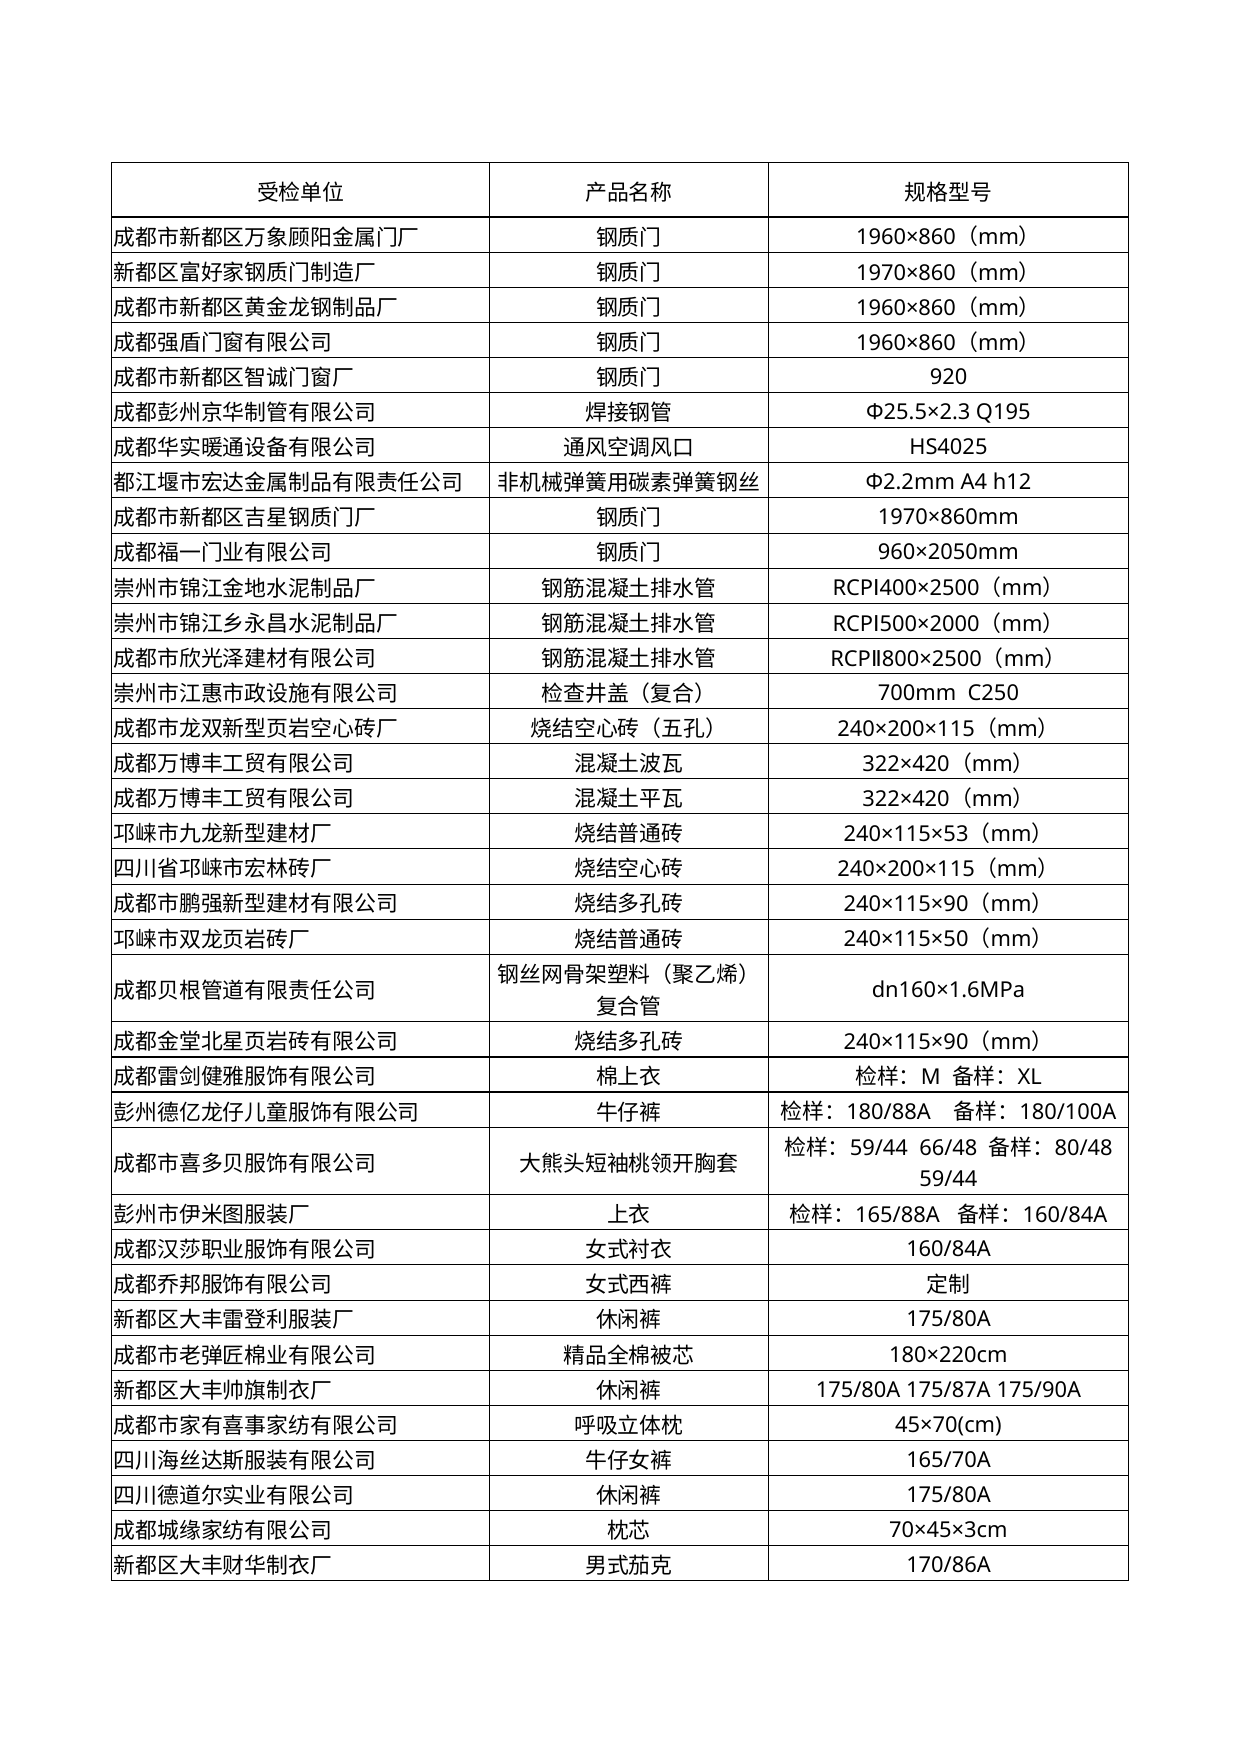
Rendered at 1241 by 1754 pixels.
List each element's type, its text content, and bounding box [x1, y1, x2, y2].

table_cell 160/84A [769, 1230, 1128, 1264]
table_cell 检查井盖（复合） [490, 674, 768, 708]
table_cell 大熊头短袖桃领开胸套 [490, 1128, 768, 1194]
table_cell 四川省邛崃市宏林砖厂 [112, 849, 489, 883]
table_cell 四川德道尔实业有限公司 [112, 1476, 489, 1510]
table_cell 彭州德亿龙仔儿童服饰有限公司 [112, 1093, 489, 1127]
table_cell 240×200×115（mm） [769, 709, 1128, 743]
table_cell 烧结空心砖 [490, 849, 768, 883]
table_cell 成都市喜多贝服饰有限公司 [112, 1128, 489, 1194]
table_cell 45×70(cm) [769, 1406, 1128, 1440]
table_cell 322×420（mm） [769, 779, 1128, 813]
table_cell 成都华实暖通设备有限公司 [112, 428, 489, 462]
table_cell 钢丝网骨架塑料（聚乙烯）复合管 [490, 955, 768, 1021]
table_cell 175/80A [769, 1301, 1128, 1334]
table_cell 钢筋混凝土排水管 [490, 604, 768, 638]
table_cell 1960×860（mm） [769, 218, 1128, 252]
table_cell 成都强盾门窗有限公司 [112, 323, 489, 357]
table_cell 崇州市锦江金地水泥制品厂 [112, 569, 489, 603]
table_cell 新都区大丰帅旗制衣厂 [112, 1371, 489, 1405]
table_cell 牛仔女裤 [490, 1441, 768, 1475]
table_cell 新都区富好家钢质门制造厂 [112, 253, 489, 287]
table_cell 休闲裤 [490, 1371, 768, 1405]
table_cell 1960×860（mm） [769, 323, 1128, 357]
table_cell RCPⅡ800×2500（mm） [769, 639, 1128, 673]
table_cell 70×45×3cm [769, 1511, 1128, 1545]
table_cell 成都万博丰工贸有限公司 [112, 744, 489, 778]
table_cell 920 [769, 358, 1128, 392]
table_cell 成都市新都区吉星钢质门厂 [112, 498, 489, 532]
table_cell 非机械弹簧用碳素弹簧钢丝 [490, 463, 768, 497]
table_cell 成都金堂北星页岩砖有限公司 [112, 1022, 489, 1056]
table_cell 960×2050mm [769, 534, 1128, 567]
table_cell 女式西裤 [490, 1265, 768, 1299]
table_cell 322×420（mm） [769, 744, 1128, 778]
table_cell Φ2.2mm A4 h12 [769, 463, 1128, 497]
table_cell 棉上衣 [490, 1058, 768, 1091]
table_cell 成都市新都区黄金龙钢制品厂 [112, 288, 489, 322]
table_cell 成都乔邦服饰有限公司 [112, 1265, 489, 1299]
table_cell 1970×860mm [769, 498, 1128, 532]
table_cell 240×115×53（mm） [769, 814, 1128, 848]
table_cell Ф25.5×2.3 Q195 [769, 393, 1128, 427]
table_cell 呼吸立体枕 [490, 1406, 768, 1440]
table_cell HS4025 [769, 428, 1128, 462]
table_header 受检单位 [112, 163, 489, 216]
table_cell 成都市新都区万象顾阳金属门厂 [112, 218, 489, 252]
table_cell 成都市欣光泽建材有限公司 [112, 639, 489, 673]
table_cell dn160×1.6MPa [769, 955, 1128, 1021]
table_cell 165/70A [769, 1441, 1128, 1475]
table_cell 枕芯 [490, 1511, 768, 1545]
table_cell 钢筋混凝土排水管 [490, 569, 768, 603]
table_header 规格型号 [769, 163, 1128, 216]
table_cell 烧结空心砖（五孔） [490, 709, 768, 743]
table_cell 新都区大丰雷登利服装厂 [112, 1301, 489, 1334]
table_cell 钢质门 [490, 498, 768, 532]
table_cell 精品全棉被芯 [490, 1336, 768, 1370]
table_cell 175/80A [769, 1476, 1128, 1510]
table_cell 烧结普通砖 [490, 814, 768, 848]
table_cell 成都彭州京华制管有限公司 [112, 393, 489, 427]
table_cell 700mm C250 [769, 674, 1128, 708]
table_cell 240×115×90（mm） [769, 885, 1128, 918]
table_cell RCPⅠ400×2500（mm） [769, 569, 1128, 603]
table_cell 都江堰市宏达金属制品有限责任公司 [112, 463, 489, 497]
table_cell 170/86A [769, 1546, 1128, 1580]
table_cell 成都城缘家纺有限公司 [112, 1511, 489, 1545]
table_cell 检样：180/88A 备样：180/100A [769, 1093, 1128, 1127]
table_cell 混凝土波瓦 [490, 744, 768, 778]
table_cell 成都市龙双新型页岩空心砖厂 [112, 709, 489, 743]
table_cell 成都汉莎职业服饰有限公司 [112, 1230, 489, 1264]
table_cell 邛崃市双龙页岩砖厂 [112, 920, 489, 954]
table_cell 烧结普通砖 [490, 920, 768, 954]
table_cell 男式茄克 [490, 1546, 768, 1580]
table_cell 240×115×90（mm） [769, 1022, 1128, 1056]
table_cell 成都市新都区智诚门窗厂 [112, 358, 489, 392]
table_cell 检样：M 备样：XL [769, 1058, 1128, 1091]
table_cell 175/80A 175/87A 175/90A [769, 1371, 1128, 1405]
table_header 产品名称 [490, 163, 768, 216]
table_cell 钢质门 [490, 358, 768, 392]
table_cell 成都市鹏强新型建材有限公司 [112, 885, 489, 918]
table_cell 240×200×115（mm） [769, 849, 1128, 883]
table_cell 崇州市江惠市政设施有限公司 [112, 674, 489, 708]
table_cell 混凝土平瓦 [490, 779, 768, 813]
table_cell 休闲裤 [490, 1301, 768, 1334]
table_cell 焊接钢管 [490, 393, 768, 427]
table_cell 烧结多孔砖 [490, 1022, 768, 1056]
table_cell 邛崃市九龙新型建材厂 [112, 814, 489, 848]
table_cell 检样：59/44 66/48 备样：80/48 59/44 [769, 1128, 1128, 1194]
table_cell 成都贝根管道有限责任公司 [112, 955, 489, 1021]
table_cell 钢质门 [490, 288, 768, 322]
table_cell 检样：165/88A 备样：160/84A [769, 1195, 1128, 1229]
table_cell 烧结多孔砖 [490, 885, 768, 918]
table_cell 通风空调风口 [490, 428, 768, 462]
table_cell 女式衬衣 [490, 1230, 768, 1264]
table_cell 钢质门 [490, 323, 768, 357]
table_cell 休闲裤 [490, 1476, 768, 1510]
table_cell 崇州市锦江乡永昌水泥制品厂 [112, 604, 489, 638]
table_cell 钢质门 [490, 534, 768, 567]
table_cell 成都万博丰工贸有限公司 [112, 779, 489, 813]
table_cell 成都市家有喜事家纺有限公司 [112, 1406, 489, 1440]
table_cell 四川海丝达斯服装有限公司 [112, 1441, 489, 1475]
table_cell 新都区大丰财华制衣厂 [112, 1546, 489, 1580]
table_cell RCPⅠ500×2000（mm） [769, 604, 1128, 638]
table_cell 钢质门 [490, 218, 768, 252]
table_cell 180×220cm [769, 1336, 1128, 1370]
table_cell 1960×860（mm） [769, 288, 1128, 322]
table_cell 上衣 [490, 1195, 768, 1229]
table_cell 成都福一门业有限公司 [112, 534, 489, 567]
table_cell 钢筋混凝土排水管 [490, 639, 768, 673]
table_cell 牛仔裤 [490, 1093, 768, 1127]
table_cell 钢质门 [490, 253, 768, 287]
table_cell 成都雷剑健雅服饰有限公司 [112, 1058, 489, 1091]
table_cell 定制 [769, 1265, 1128, 1299]
table_cell 240×115×50（mm） [769, 920, 1128, 954]
table_cell 成都市老弹匠棉业有限公司 [112, 1336, 489, 1370]
table_cell 彭州市伊米图服装厂 [112, 1195, 489, 1229]
table_cell 1970×860（mm） [769, 253, 1128, 287]
